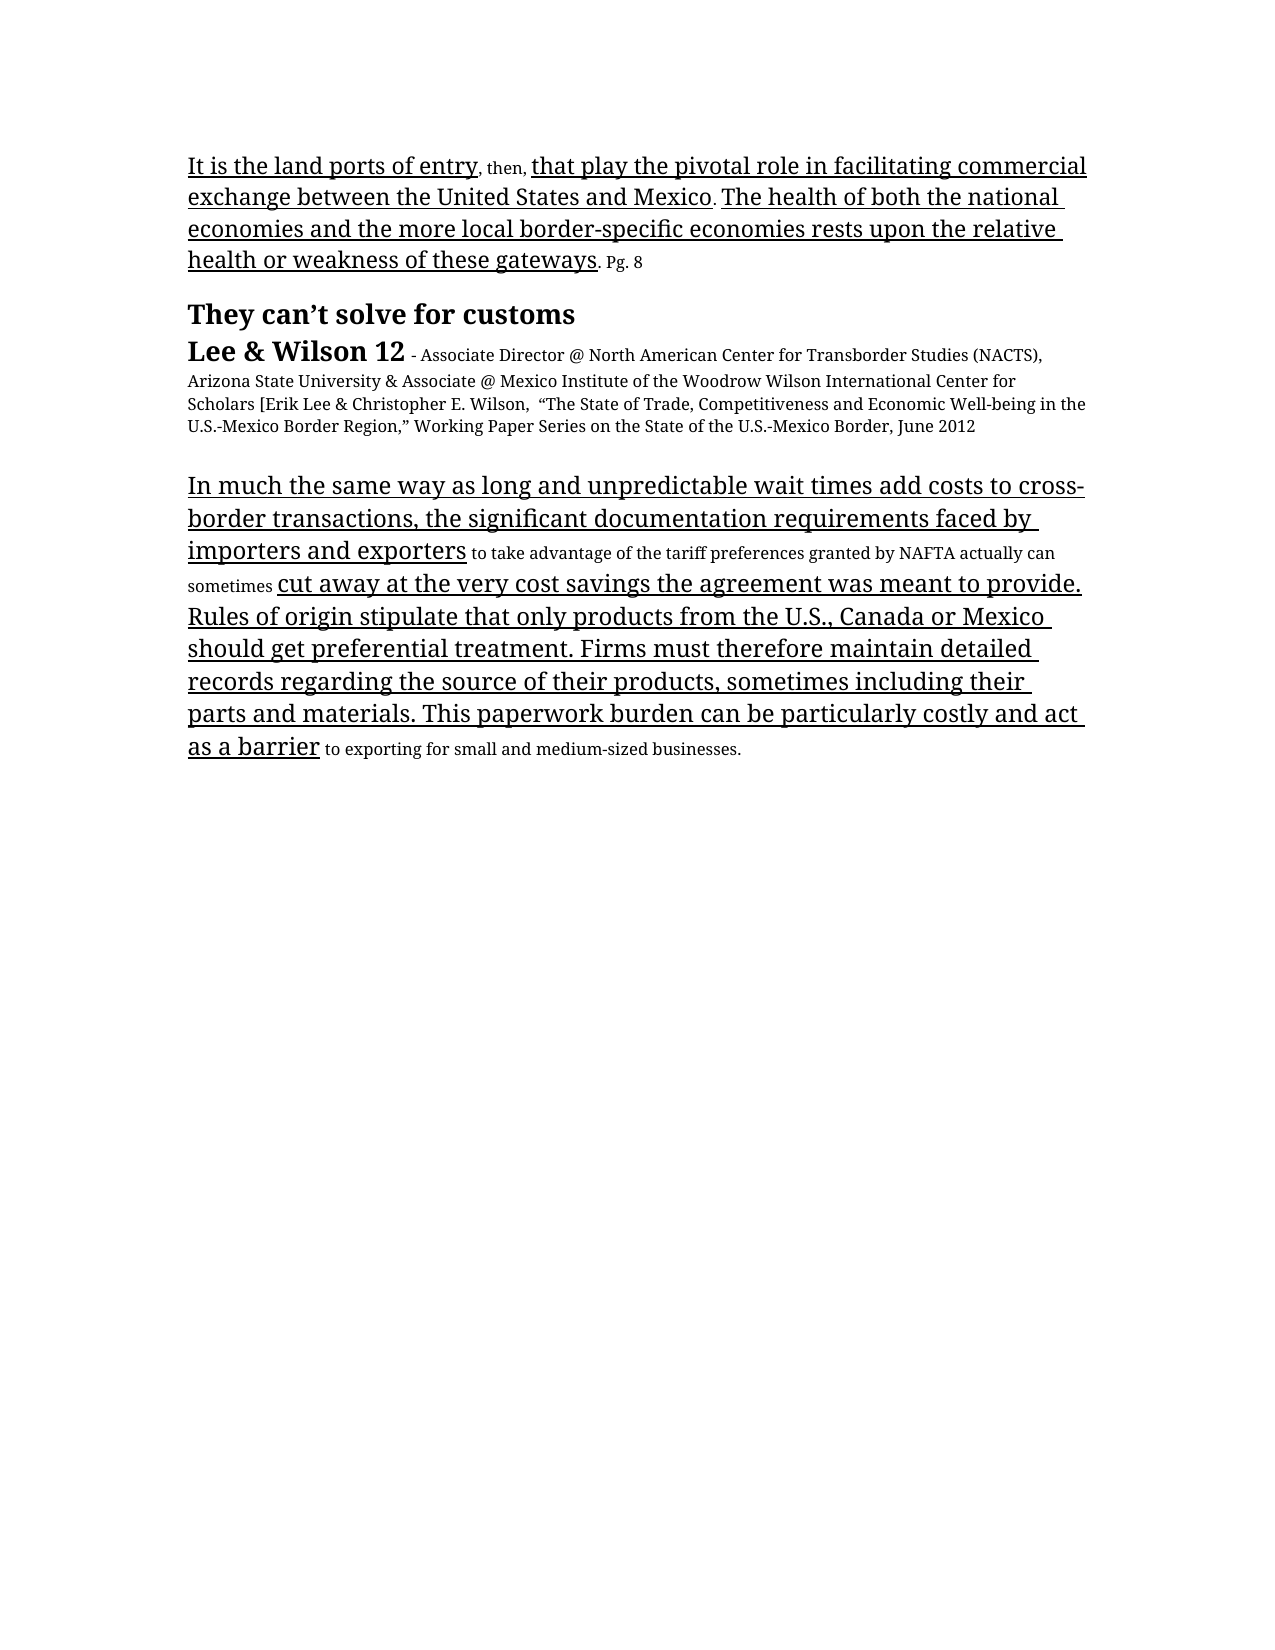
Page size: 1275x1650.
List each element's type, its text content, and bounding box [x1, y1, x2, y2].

text In much the same way as long and unpredictable wait times add costs to cross-border transactions, the significant documentation requirements faced by importers and exporters to take advantage of the tariff preferences granted by NAFTA actually can sometimes cut away at the very cost savings the agreement was meant to provide. Rules of origin stipulate that only products from the U.S., Canada or Mexico should get preferential treatment. Firms must therefore maintain detailed records regarding the source of their products, sometimes including their parts and materials. This paperwork burden can be particularly costly and act as a barrier to exporting for small and medium-sized businesses. [187, 469, 1087, 762]
text It is the land ports of entry, then, that play the pivotal role in facilitating commercial exchange between the United States and Mexico. The health of both the national economies and the more local border-specific economies rests upon the relative health or weakness of these gateways. Pg. 8 [187, 150, 1087, 275]
subtitle They can’t solve for customs [187, 296, 1087, 333]
text Lee & Wilson 12 - Associate Director @ North American Center for Transborder Studies (NACTS), Arizona State University & Associate @ Mexico Institute of the Woodrow Wilson International Center for Scholars [Erik Lee & Christopher E. Wilson, “The State of Trade, Competitiveness and Economic Well-being in the U.S.-Mexico Border Region,” Working Paper Series on the State of the U.S.-Mexico Border, June 2012 [187, 333, 1087, 438]
